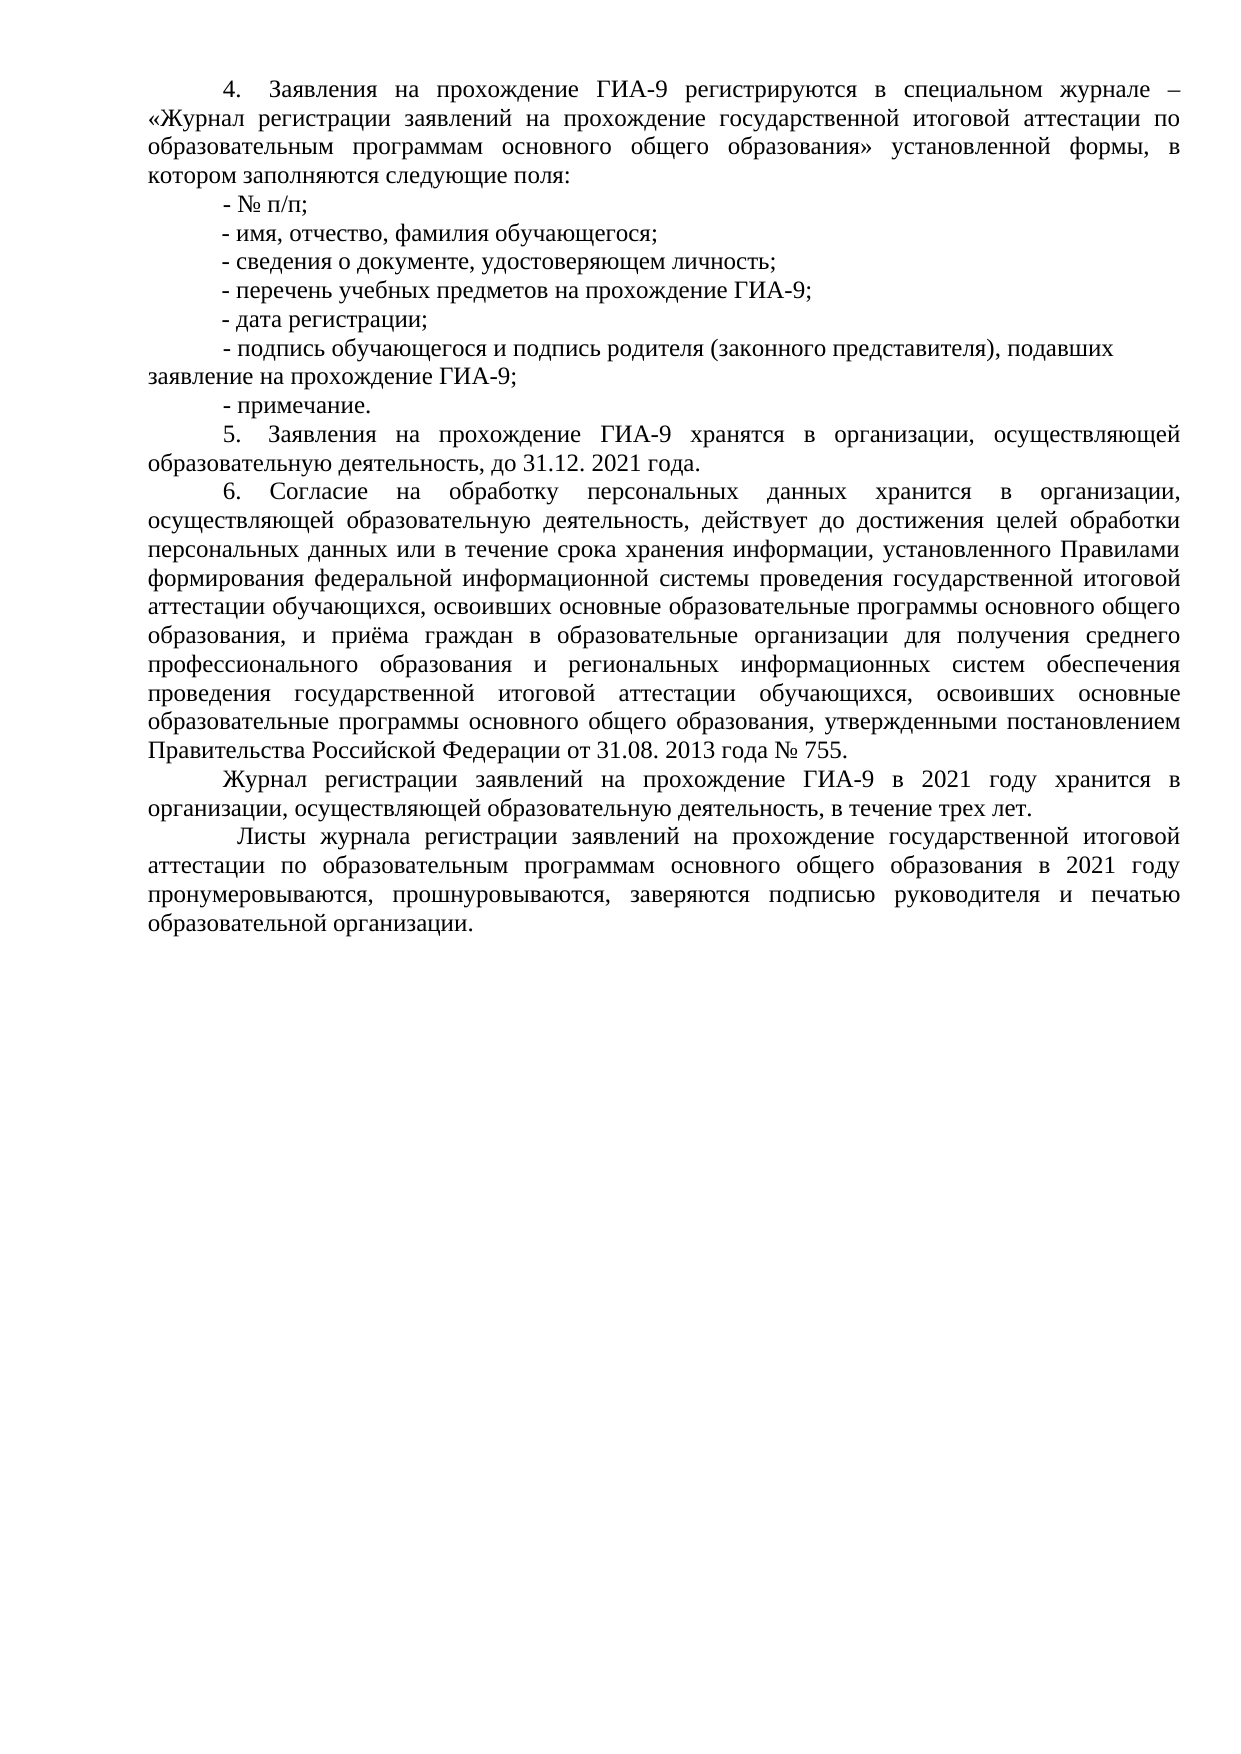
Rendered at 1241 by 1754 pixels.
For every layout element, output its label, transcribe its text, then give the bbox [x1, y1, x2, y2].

list Заявления на прохождение ГИА-9 хранятся в организации, осуществляющей образовательную деятельность, до 31.12. 2021 года. [148, 419, 1181, 476]
text - сведения о документе, удостоверяющем личность; [148, 246, 1181, 275]
text Листы журнала регистрации заявлений на прохождение государственной итоговой аттестации по образовательным программам основного общего образования в 2021 году пронумеровываются, прошнуровываются, заверяются подписью руководителя и печатью образовательной организации. [148, 821, 1181, 936]
text - № п/п; [148, 189, 1181, 218]
text - примечание. [148, 390, 1181, 419]
text - дата регистрации; [148, 304, 1181, 333]
list Заявления на прохождение ГИА-9 регистрируются в специальном журнале – «Журнал регистрации заявлений на прохождение государственной итоговой аттестации по образовательным программам основного общего образования» установленной формы, в котором заполняются следующие поля: [148, 74, 1181, 189]
text - подпись обучающегося и подпись родителя (законного представителя), подавших заявление на прохождение ГИА-9; [148, 333, 1181, 390]
text - имя, отчество, фамилия обучающегося; [148, 218, 1181, 246]
text Журнал регистрации заявлений на прохождение ГИА-9 в 2021 году хранится в организации, осуществляющей образовательную деятельность, в течение трех лет. [148, 764, 1181, 821]
list Согласие на обработку персональных данных хранится в организации, осуществляющей образовательную деятельность, действует до достижения целей обработки персональных данных или в течение срока хранения информации, установленного Правилами формирования федеральной информационной системы проведения государственной итоговой аттестации обучающихся, освоивших основные образовательные программы основного общего образования, и приёма граждан в образовательные организации для получения среднего профессионального образования и региональных информационных систем обеспечения проведения государственной итоговой аттестации обучающихся, освоивших основные образовательные программы основного общего образования, утвержденными постановлением Правительства Российской Федерации от 31.08. 2013 года № 755. [148, 476, 1181, 764]
text - перечень учебных предметов на прохождение ГИА-9; [148, 275, 1181, 304]
